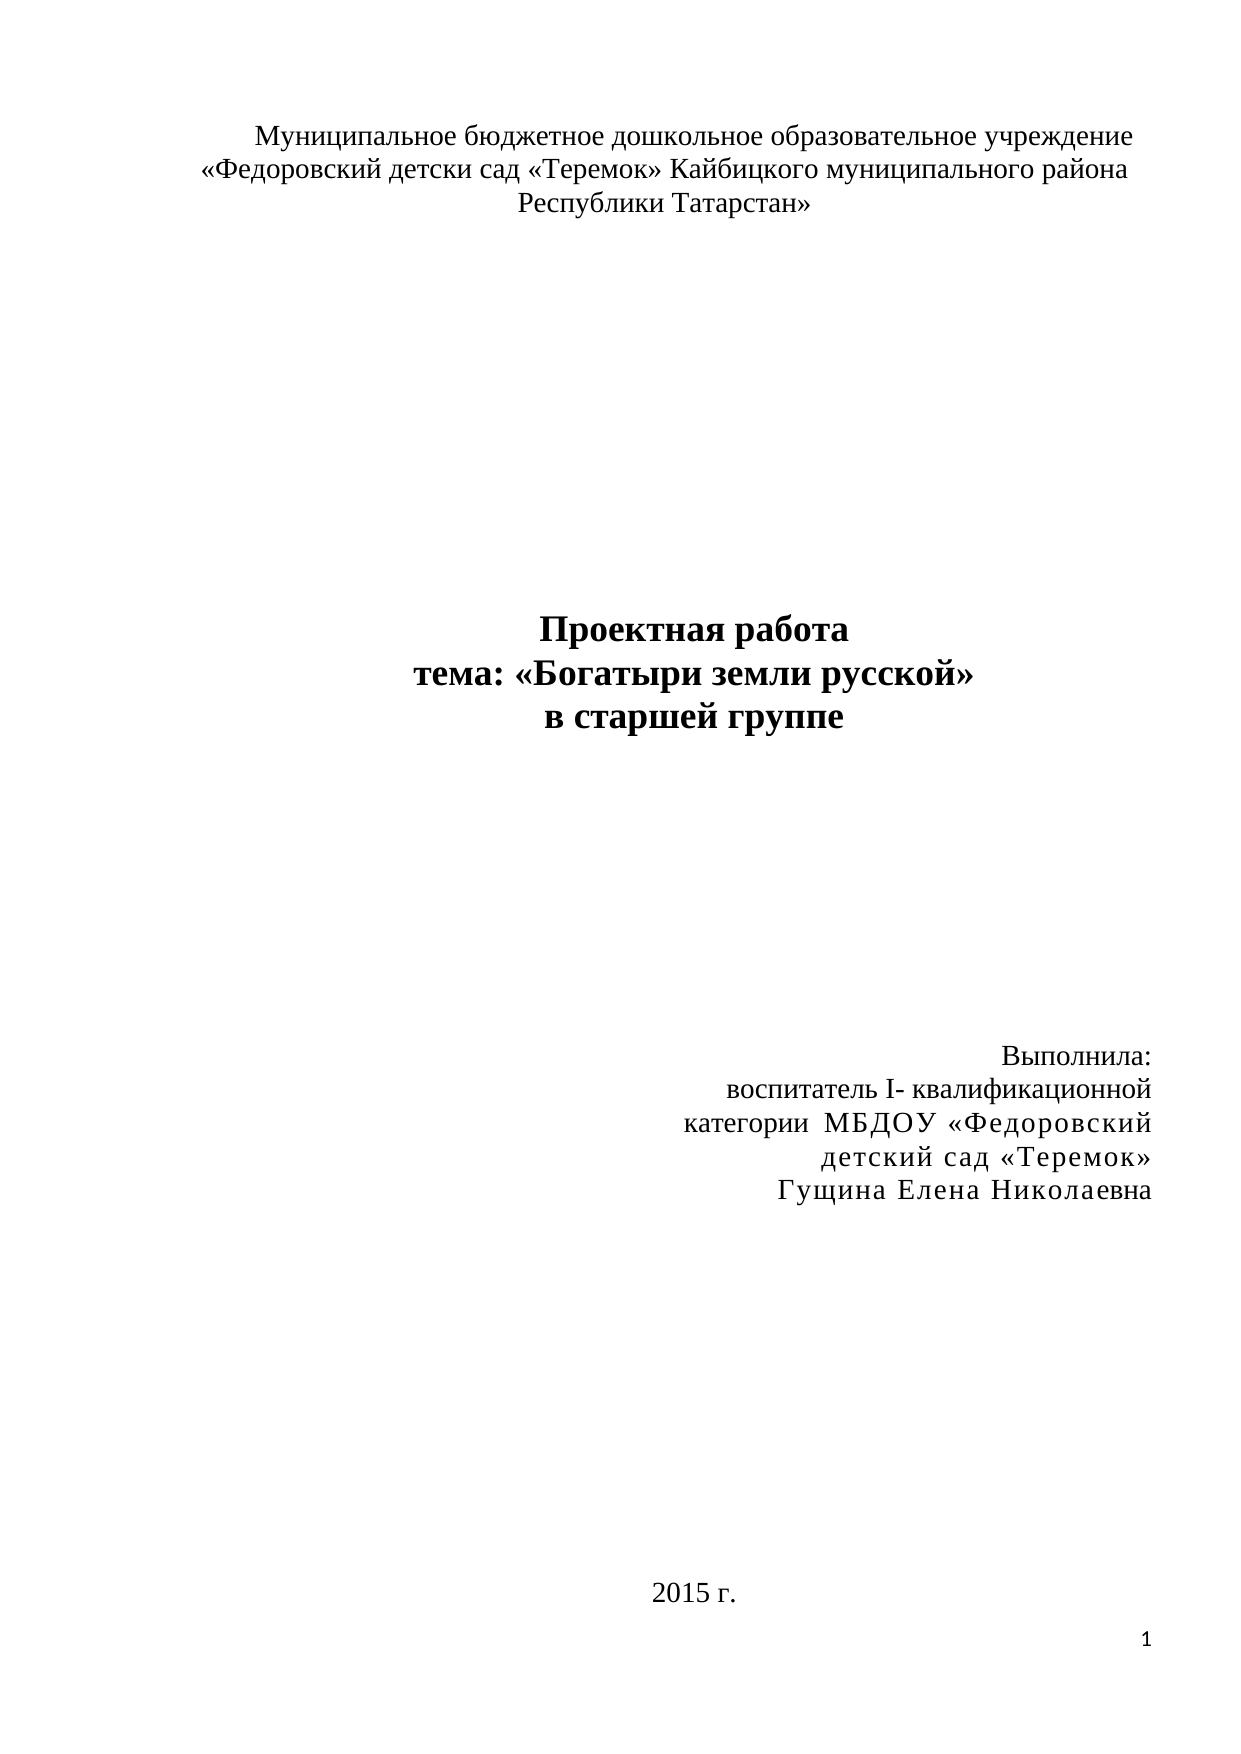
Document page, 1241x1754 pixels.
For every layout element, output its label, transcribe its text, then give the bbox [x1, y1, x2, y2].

text Проектная работа [177, 607, 1152, 650]
text Муниципальное бюджетное дошкольное образовательное учреждение «Федоровский детски сад «Теремок» Кайбицкого муниципального района Республики Татарстан» [177, 118, 1152, 219]
text категории МБДОУ «Федоровский [177, 1105, 1152, 1139]
text в старшей группе [177, 693, 1152, 736]
text Гущина Елена Николаевна [177, 1172, 1152, 1206]
text Выполнила: [177, 1038, 1152, 1072]
text 2015 г. [177, 1575, 1152, 1608]
text тема: «Богатыри земли русской» [177, 650, 1152, 693]
text воспитатель I- квалификационной [177, 1072, 1152, 1105]
text детский сад «Теремок» [177, 1139, 1152, 1172]
